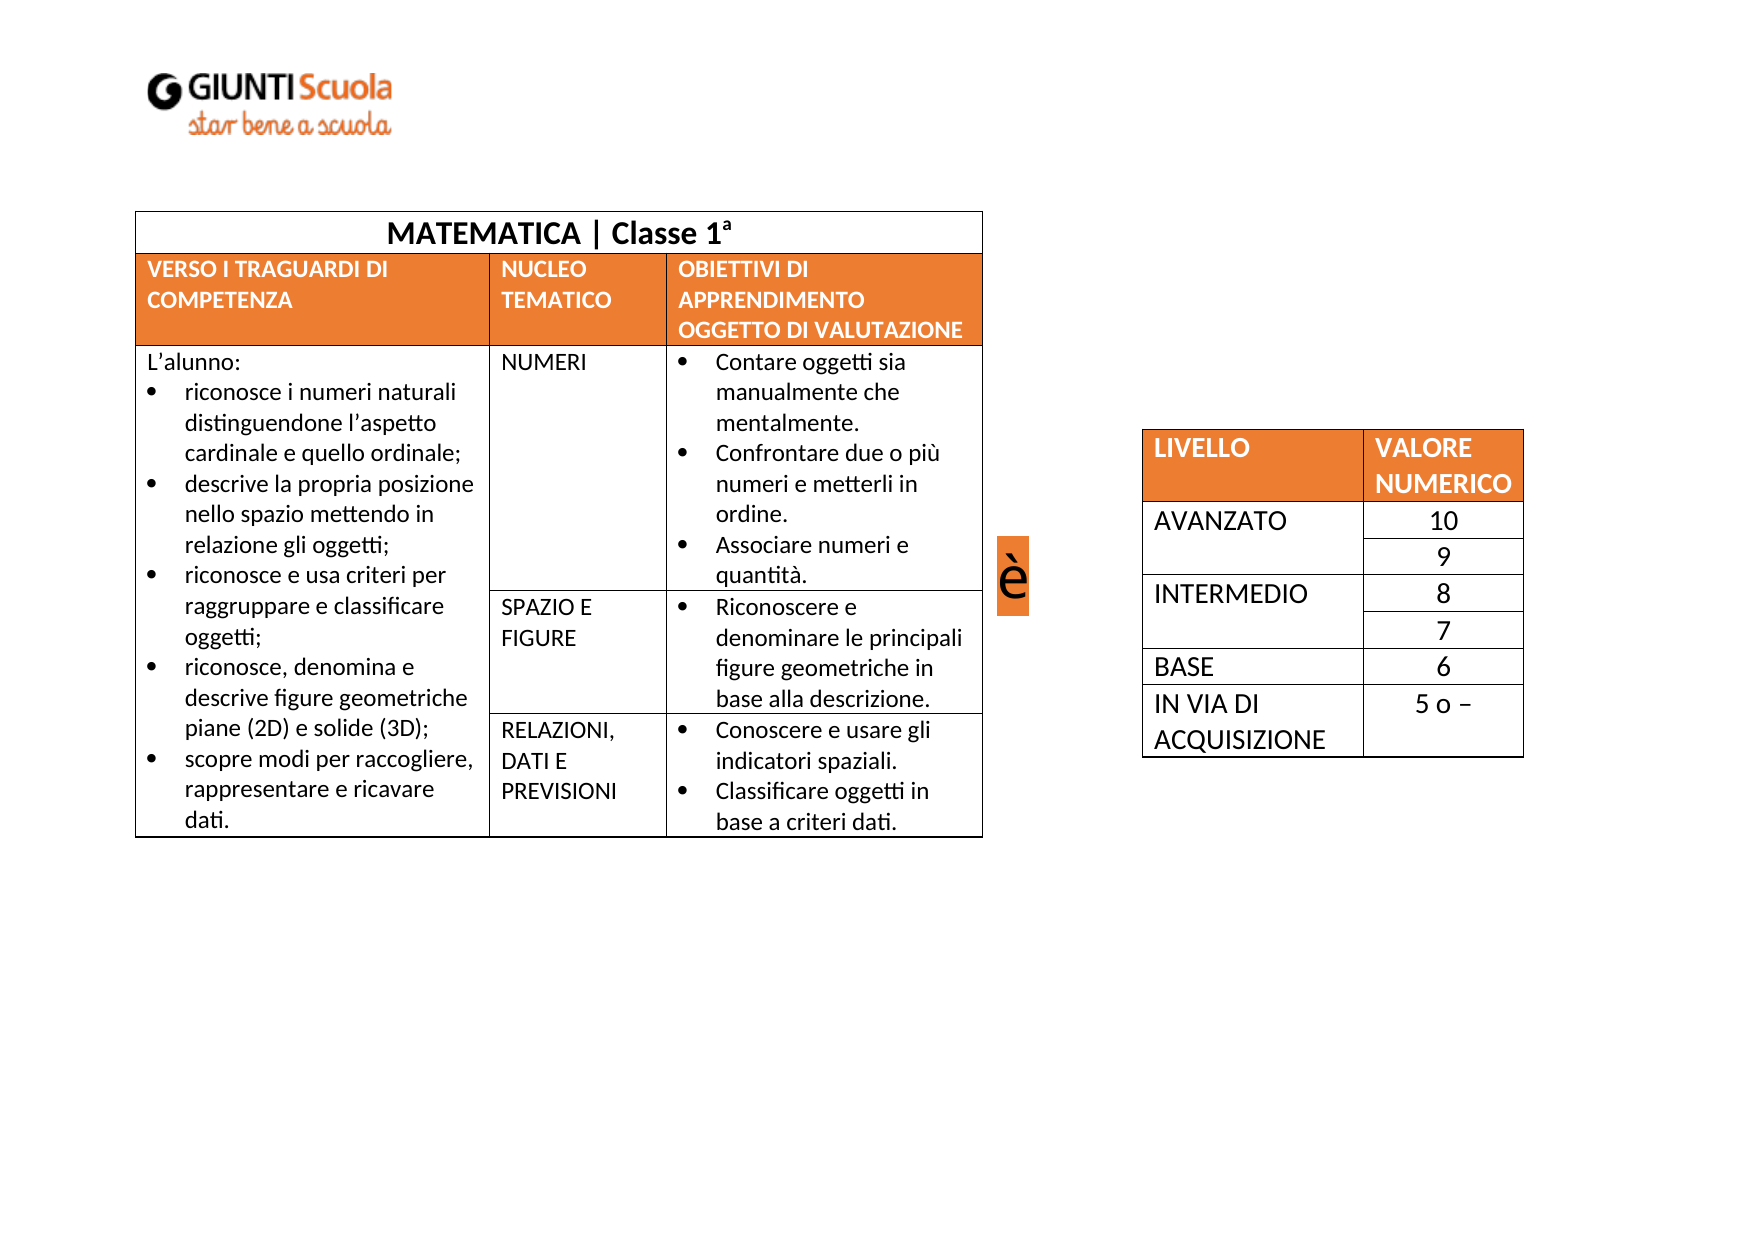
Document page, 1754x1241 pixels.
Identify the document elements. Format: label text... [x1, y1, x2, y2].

table_cell Riconoscere e denominare le principali figure geometriche in base alla descrizione. [667, 591, 982, 713]
table_cell RELAZIONI, DATI E PREVISIONI [490, 714, 666, 836]
picture [147, 73, 392, 135]
table_cell OBIETTIVI DI APPRENDIMENTO OGGETTO DI VALUTAZIONE [667, 254, 982, 345]
table_cell VERSO I TRAGUARDI DI COMPETENZA [136, 254, 489, 345]
table_cell NUCLEO TEMATICO [490, 254, 666, 345]
text è [148, 536, 1636, 868]
table_cell L’alunno: riconosce i numeri naturali distinguendone l’aspetto cardinale e quello ordinale; descrive la propria posizione nello spazio mettendo in relazione gli oggetti; riconosce e usa criteri per raggruppare e classificare oggetti; riconosce, denomina e descrive figure geometriche piane (2D) e solide (3D); scopre modi per raccogliere, rappresentare e ricavare dati. [136, 346, 489, 836]
table_header MATEMATICA | Classe 1a [136, 212, 982, 252]
table_cell Contare oggetti sia manualmente che mentalmente. Confrontare due o più numeri e metterli in ordine. Associare numeri e quantità. [667, 346, 982, 590]
table_cell NUMERI [490, 346, 666, 590]
table_cell Conoscere e usare gli indicatori spaziali. Classificare oggetti in base a criteri dati. [667, 714, 982, 836]
table_cell SPAZIO E FIGURE [490, 591, 666, 713]
